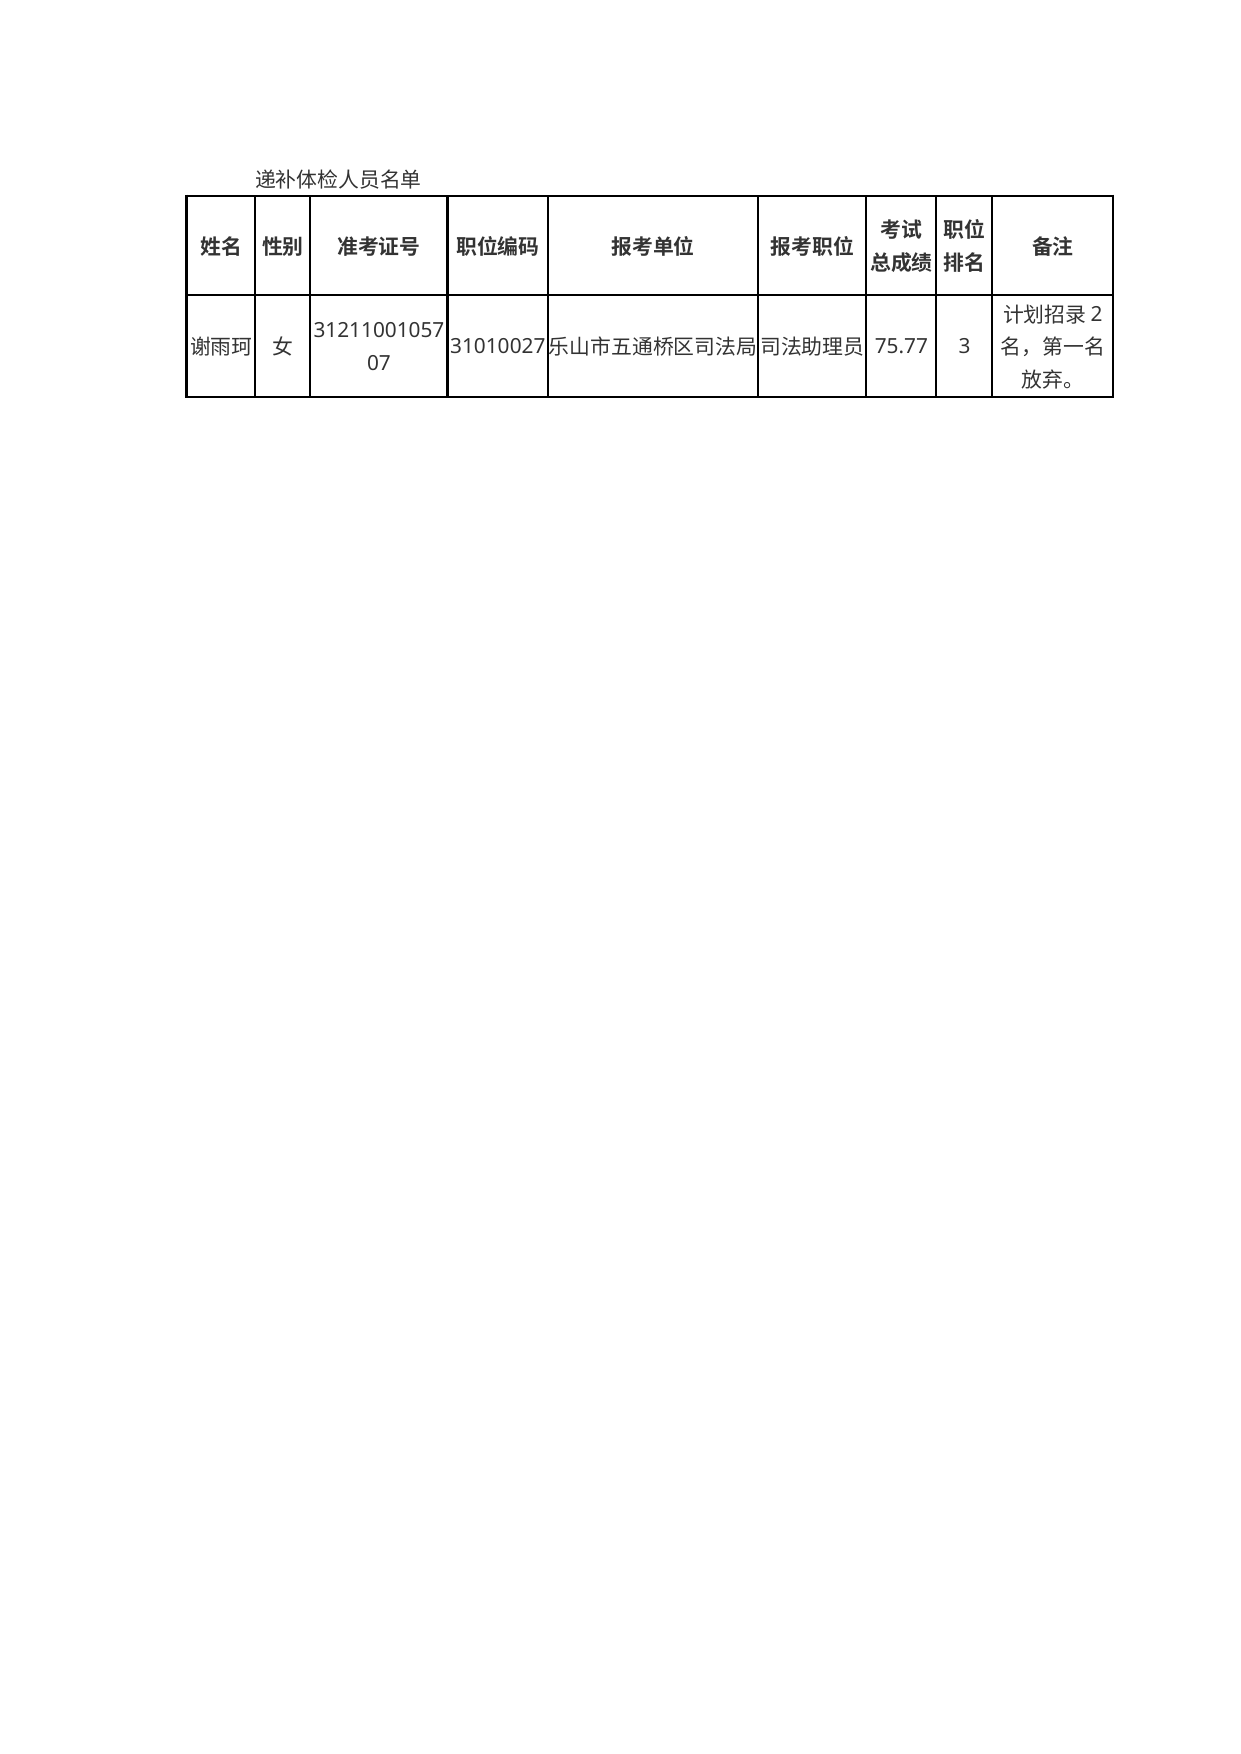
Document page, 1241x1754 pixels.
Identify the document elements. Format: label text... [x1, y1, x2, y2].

table_header 姓名 [188, 197, 254, 294]
table_cell 3121100105707 [311, 296, 446, 396]
table_header 性别 [256, 197, 309, 294]
table_header 准考证号 [311, 197, 446, 294]
table_cell 3 [937, 296, 991, 396]
table_header 职位 排名 [937, 197, 991, 294]
table_cell 31010027 [449, 296, 547, 396]
table_cell 75.77 [867, 296, 935, 396]
text 递补体检人员名单 [187, 162, 1053, 194]
table_cell 谢雨珂 [188, 296, 254, 396]
table_header 报考职位 [759, 197, 865, 294]
table_cell 司法助理员 [759, 296, 865, 396]
table_header 职位编码 [449, 197, 547, 294]
table_header 备注 [993, 197, 1112, 294]
table_cell 乐山市五通桥区司法局 [549, 296, 757, 396]
table_cell 女 [256, 296, 309, 396]
table_cell 计划招录2名，第一名放弃。 [993, 296, 1112, 396]
table_header 考试 总成绩 [867, 197, 935, 294]
table_header 报考单位 [549, 197, 757, 294]
